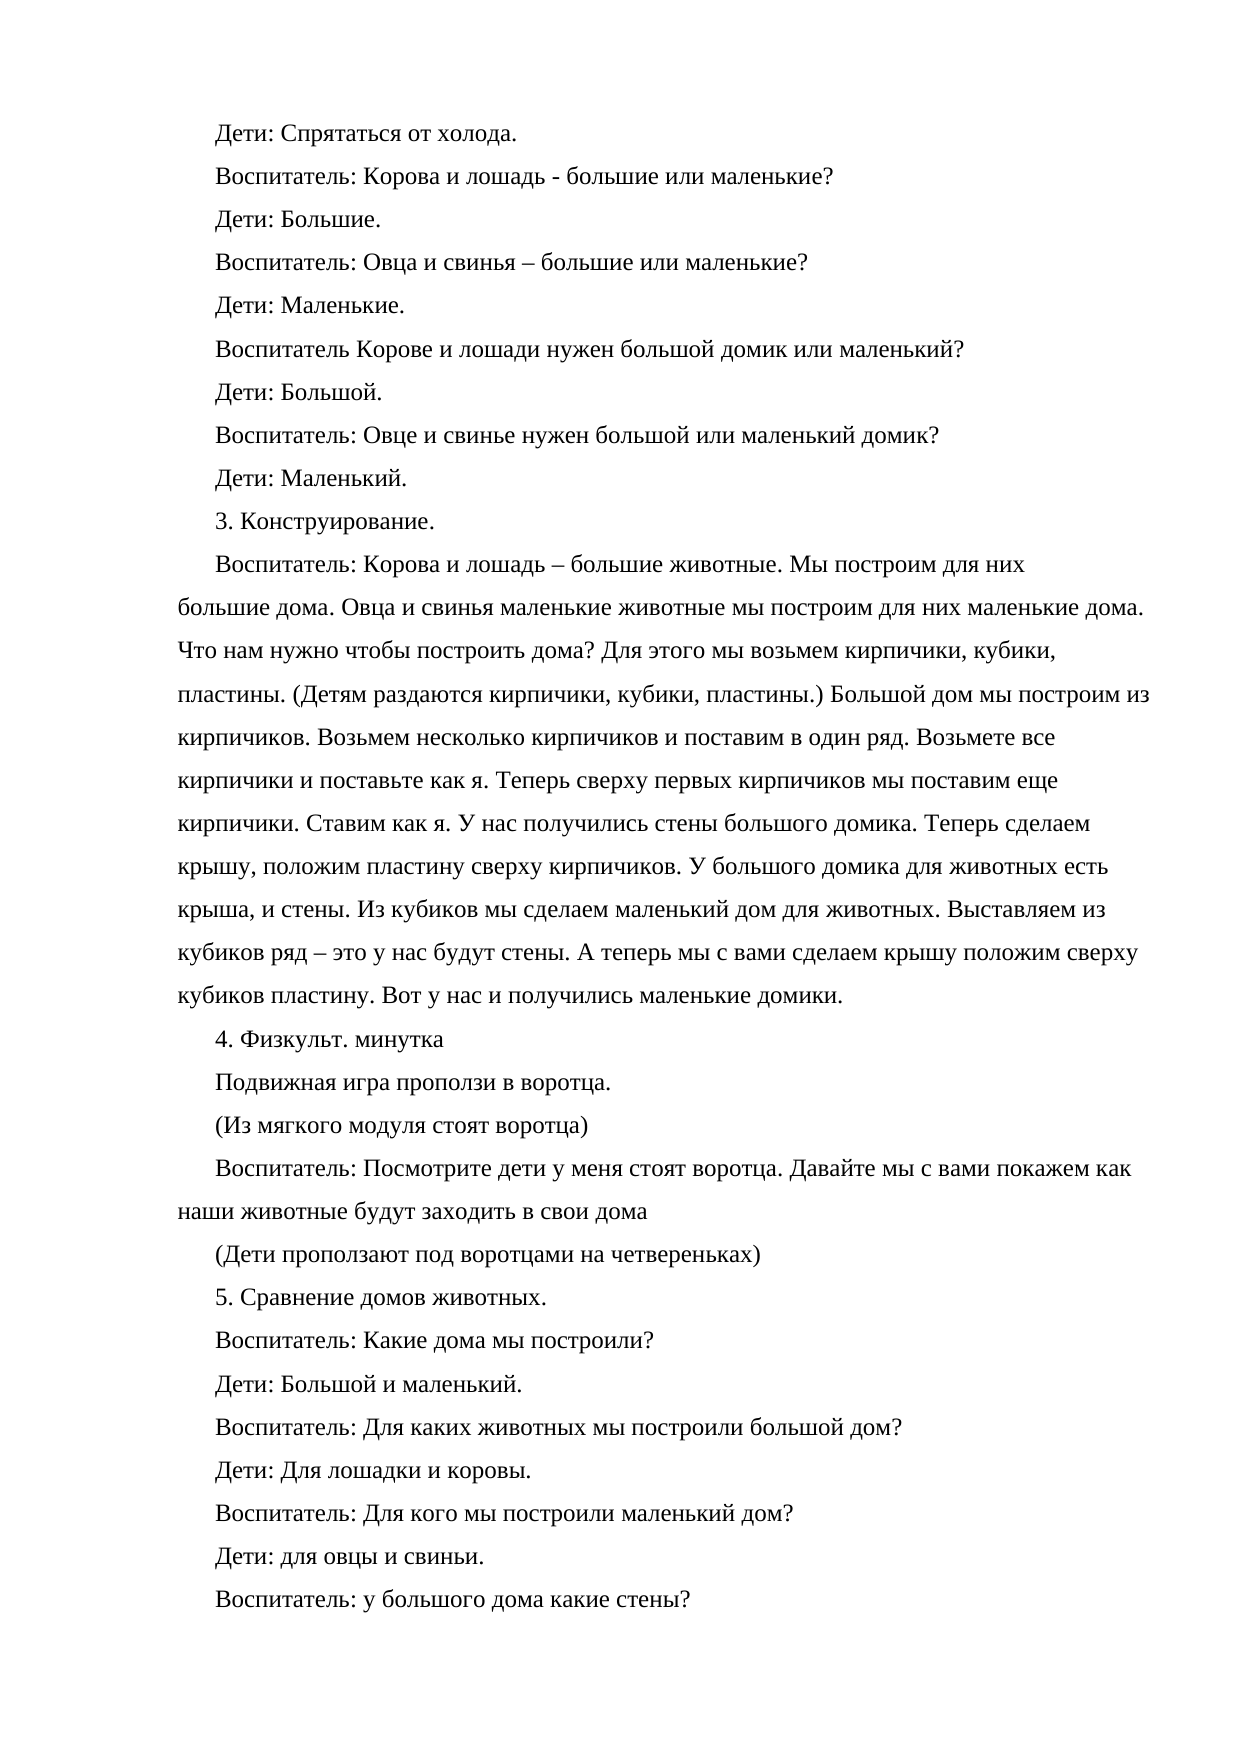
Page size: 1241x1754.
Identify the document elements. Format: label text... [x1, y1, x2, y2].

text Дети: Большие. [177, 204, 1152, 233]
text Подвижная игра проползи в воротца. [177, 1067, 1152, 1096]
text Дети: Большой. [177, 377, 1152, 406]
text Воспитатель: у большого дома какие стены? [177, 1584, 1152, 1613]
text 3. Конструирование. [177, 506, 1152, 535]
text Воспитатель Корове и лошади нужен большой домик или маленький? [177, 334, 1152, 362]
text Воспитатель: Посмотрите дети у меня стоят воротца. Давайте мы с вами покажем как наши животные будут заходить в свои дома [177, 1153, 1152, 1225]
text Дети: Для лошадки и коровы. [177, 1455, 1152, 1484]
text 5. Сравнение домов животных. [177, 1282, 1152, 1311]
text Воспитатель: Овца и свинья – большие или маленькие? [177, 247, 1152, 276]
text 4. Физкульт. минутка [177, 1024, 1152, 1052]
text Воспитатель: Корова и лошадь - большие или маленькие? [177, 161, 1152, 190]
text Дети: для овцы и свиньи. [177, 1541, 1152, 1570]
text Дети: Маленький. [177, 463, 1152, 492]
text Воспитатель: Корова и лошадь – большие животные. Мы построим для них большие дома. Овца и свинья маленькие животные мы построим для них маленькие дома. Что нам нужно чтобы построить дома? Для этого мы возьмем кирпичики, кубики, пластины. (Детям раздаются кирпичики, кубики, пластины.) Большой дом мы построим из кирпичиков. Возьмем несколько кирпичиков и поставим в один ряд. Возьмете все кирпичики и поставьте как я. Теперь сверху первых кирпичиков мы поставим еще кирпичики. Ставим как я. У нас получились стены большого домика. Теперь сделаем крышу, положим пластину сверху кирпичиков. У большого домика для животных есть крыша, и стены. Из кубиков мы сделаем маленький дом для животных. Выставляем из кубиков ряд – это у нас будут стены. А теперь мы с вами сделаем крышу положим сверху кубиков пластину. Вот у нас и получились маленькие домики. [177, 549, 1152, 1009]
text Воспитатель: Какие дома мы построили? [177, 1326, 1152, 1354]
text (Дети проползают под воротцами на четвереньках) [177, 1239, 1152, 1268]
text Воспитатель: Овце и свинье нужен большой или маленький домик? [177, 420, 1152, 449]
text Дети: Маленькие. [177, 291, 1152, 319]
text (Из мягкого модуля стоят воротца) [177, 1110, 1152, 1139]
text Дети: Большой и маленький. [177, 1369, 1152, 1397]
text Воспитатель: Для каких животных мы построили большой дом? [177, 1412, 1152, 1441]
text Дети: Спрятаться от холода. [177, 118, 1152, 147]
text Воспитатель: Для кого мы построили маленький дом? [177, 1498, 1152, 1527]
